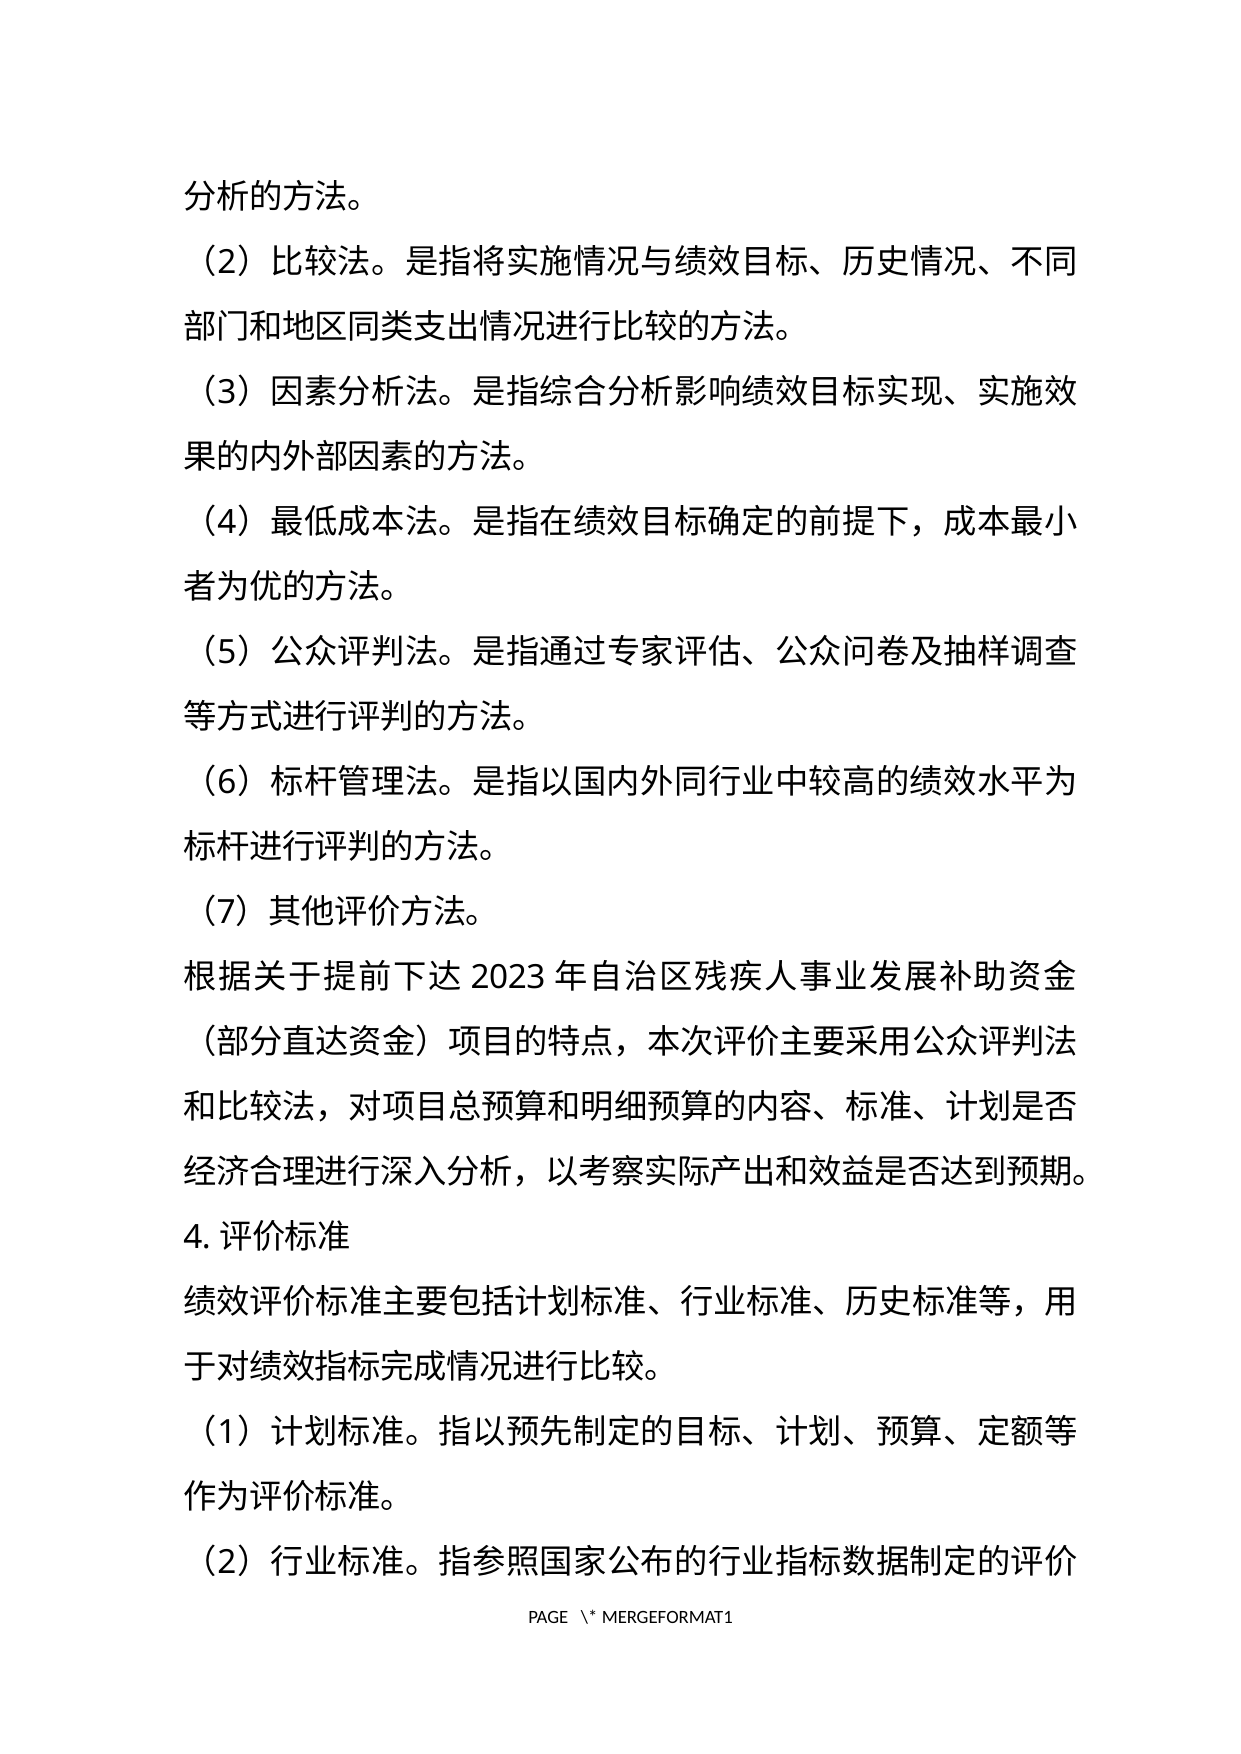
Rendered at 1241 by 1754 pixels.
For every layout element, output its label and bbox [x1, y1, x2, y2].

text [183, 162, 1078, 1592]
